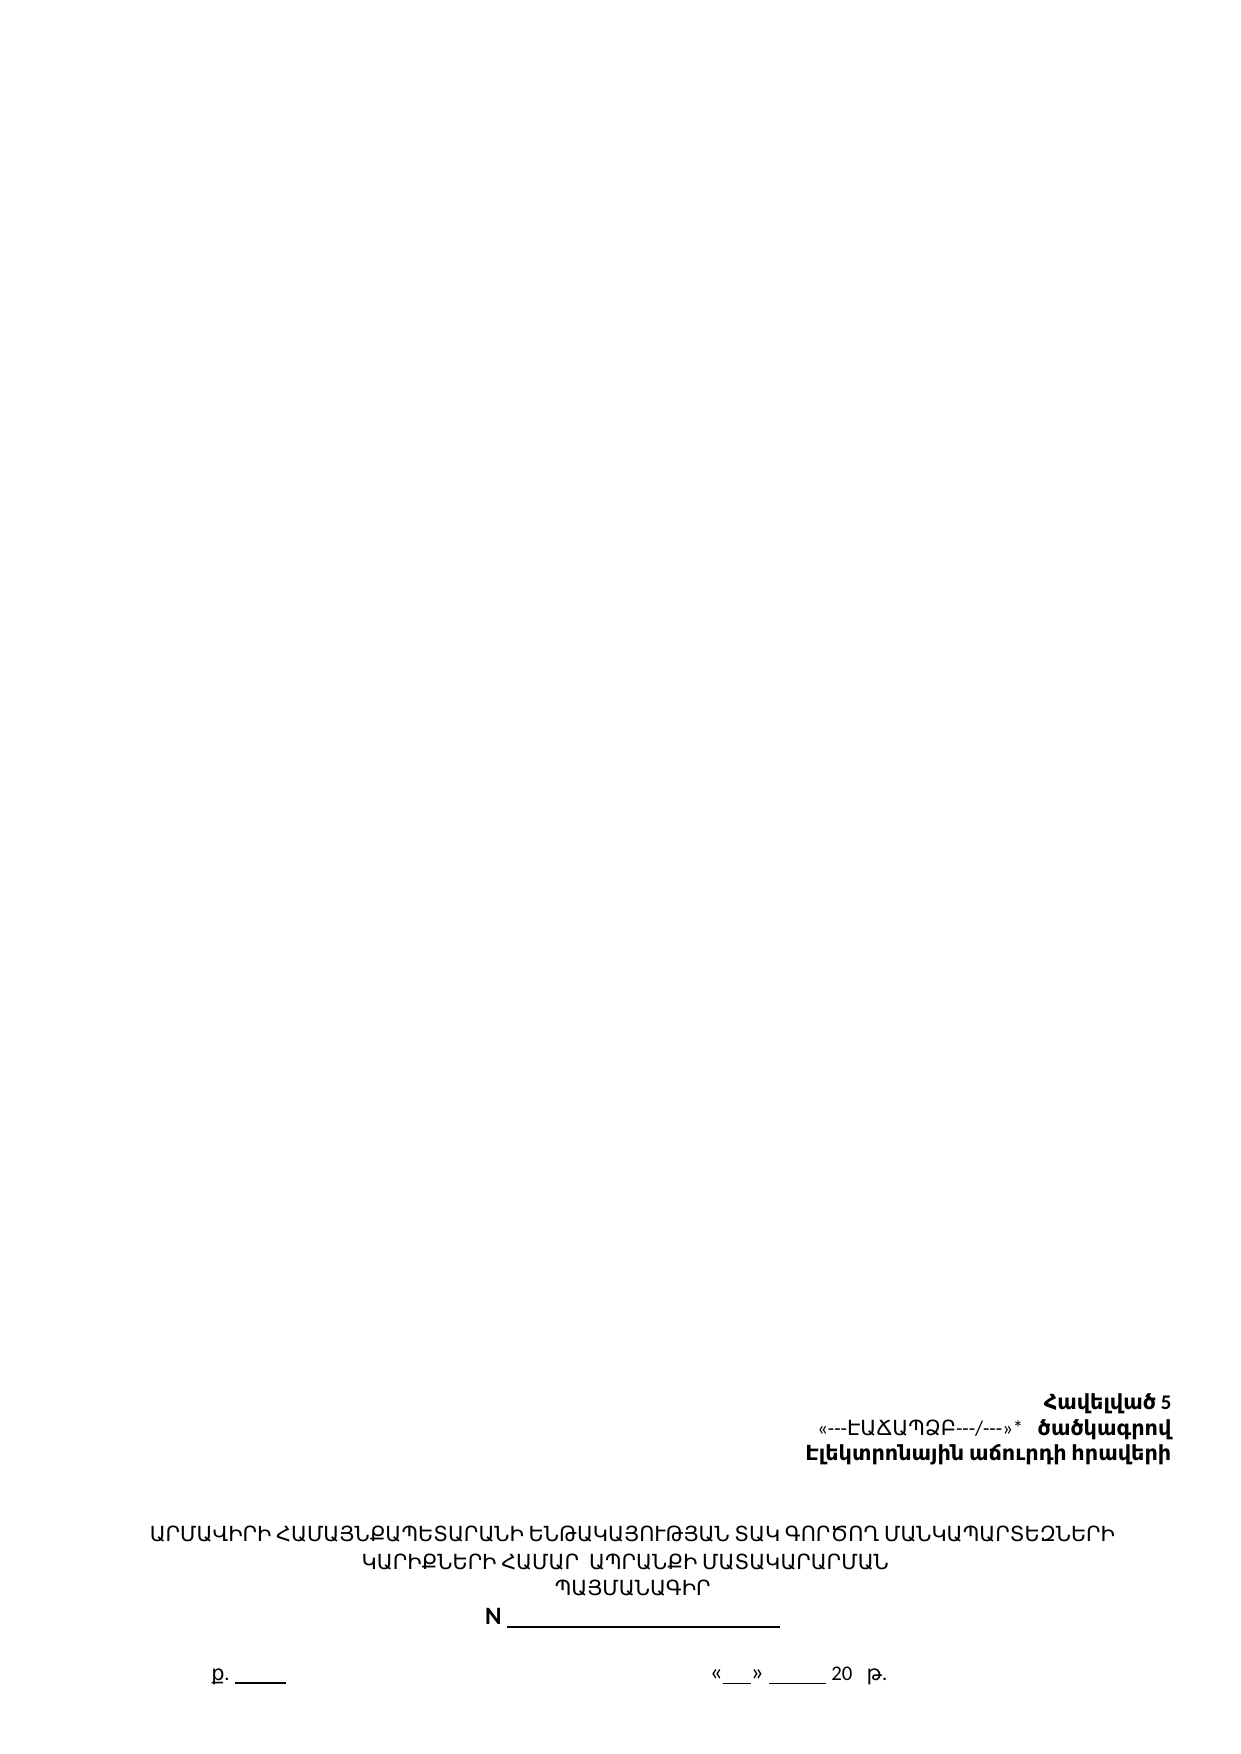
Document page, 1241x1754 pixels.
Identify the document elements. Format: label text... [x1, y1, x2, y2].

text ԱՐՄԱՎԻՐԻ ՀԱՄԱՅՆՔԱՊԵՏԱՐԱՆԻ ԵՆԹԱԿԱՅՈՒԹՅԱՆ ՏԱԿ ԳՈՐԾՈՂ ՄԱՆԿԱՊԱՐՏԵԶՆԵՐԻ ԿԱՐԻՔՆԵՐԻ ՀԱՄԱՐ ԱՊՐԱՆՔԻ ՄԱՏԱԿԱՐԱՐՄԱՆ [79, 1522, 1171, 1575]
text N [79, 1601, 1171, 1631]
text Էլեկտրոնային աճուրդի հրավերի [94, 1440, 1171, 1466]
text ՊԱՅՄԱՆԱԳԻՐ [79, 1575, 1171, 1601]
text «---ԷԱՃԱՊՁԲ---/---»* ծածկագրով [94, 1415, 1171, 1440]
text Հավելված 5 [94, 1389, 1171, 1415]
text ք. « » 20 թ. [94, 1656, 1171, 1687]
